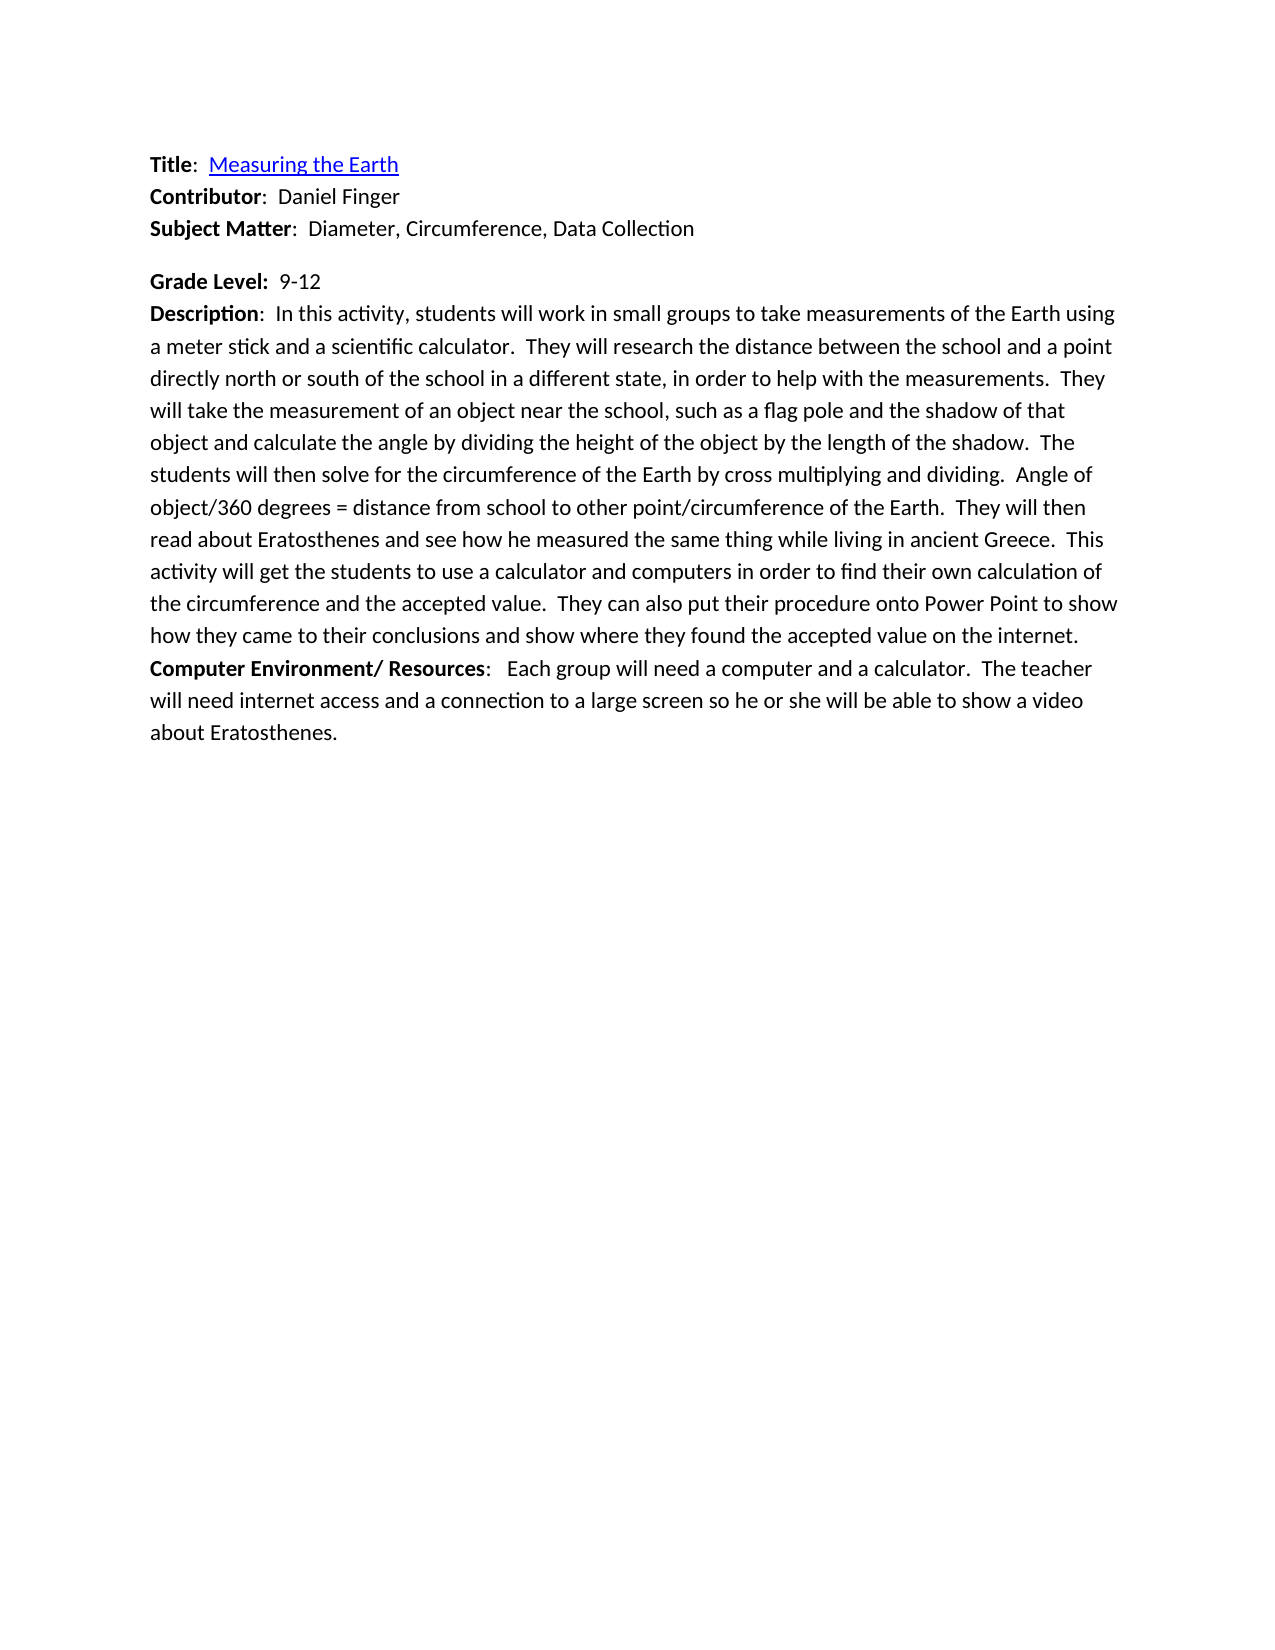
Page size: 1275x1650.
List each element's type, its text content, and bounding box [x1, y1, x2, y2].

text Title: Measuring the Earth Contributor: Daniel Finger Subject Matter: Diameter, Circumference, Data Collection [150, 150, 1125, 242]
text Grade Level: 9-12 Description: In this activity, students will work in small groups to take measurements of the Earth using a meter stick and a scientific calculator. They will research the distance between the school and a point directly north or south of the school in a different state, in order to help with the measurements. They will take the measurement of an object near the school, such as a flag pole and the shadow of that object and calculate the angle by dividing the height of the object by the length of the shadow. The students will then solve for the circumference of the Earth by cross multiplying and dividing. Angle of object/360 degrees = distance from school to other point/circumference of the Earth. They will then read about Eratosthenes and see how he measured the same thing while living in ancient Greece. This activity will get the students to use a calculator and computers in order to find their own calculation of the circumference and the accepted value. They can also put their procedure onto Power Point to show how they came to their conclusions and show where they found the accepted value on the internet. Computer Environment/ Resources: Each group will need a computer and a calculator. The teacher will need internet access and a connection to a large screen so he or she will be able to show a video about Eratosthenes. [150, 267, 1125, 746]
